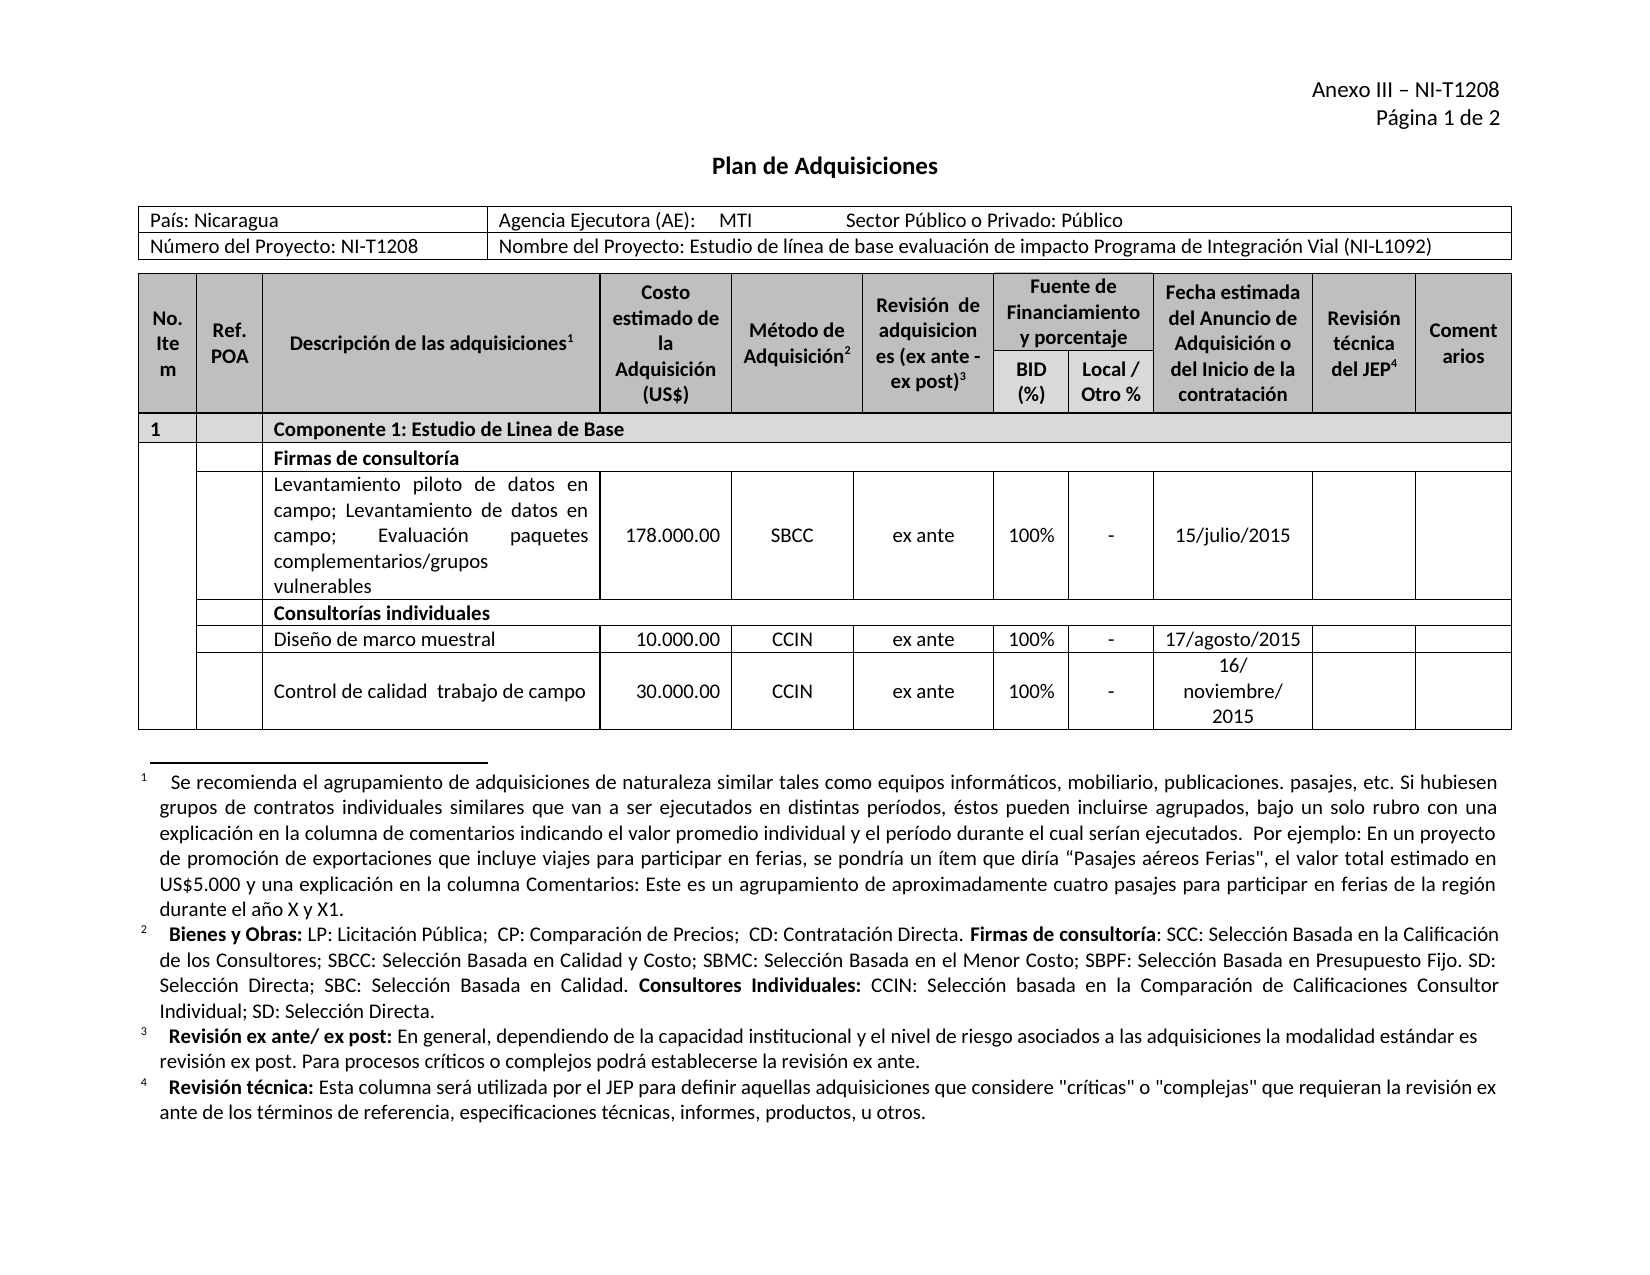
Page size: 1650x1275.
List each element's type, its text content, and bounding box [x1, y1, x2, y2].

table_header Costo estimado de la Adquisición (US$) [601, 274, 731, 412]
table_cell [197, 600, 262, 625]
table_cell 100% [994, 626, 1068, 652]
table_cell 15/julio/2015 [1154, 472, 1312, 599]
table_cell Levantamiento piloto de datos en campo; Levantamiento de datos en campo; Evaluación paquetes complementarios/grupos vulnerables [263, 472, 599, 599]
table_cell [1416, 472, 1511, 599]
table_cell 17/agosto/2015 [1154, 626, 1312, 652]
table_cell [197, 653, 262, 729]
table_header Fecha estimada del Anuncio de Adquisición o del Inicio de la contratación [1154, 274, 1312, 412]
table_cell 16/noviembre/2015 [1154, 653, 1312, 729]
text Plan de Adquisiciones [150, 150, 1500, 181]
table_cell [1313, 472, 1415, 599]
table_cell [197, 443, 262, 471]
table_header Fuente de Financiamiento y porcentaje [994, 274, 1153, 350]
table_header Revisión de adquisiciones (ex ante - ex post) [863, 274, 993, 412]
table_header Ref. POA [197, 274, 262, 412]
table_cell [1416, 653, 1511, 729]
table_cell 10.000.00 [601, 626, 731, 652]
table_header Método de Adquisición [732, 274, 862, 412]
table_cell CCIN [732, 653, 853, 729]
table_header Revisión técnica del JEP [1313, 274, 1415, 412]
table_cell Local / Otro % [1069, 351, 1153, 412]
table_cell Número del Proyecto: NI-T1208 [139, 233, 487, 259]
table_cell [139, 443, 196, 729]
table_cell BID (%) [994, 351, 1068, 412]
table_cell [197, 414, 262, 442]
table_cell Control de calidad trabajo de campo [263, 653, 599, 729]
table_cell Nombre del Proyecto: Estudio de línea de base evaluación de impacto Programa de Integración Vial (NI-L1092) [488, 233, 1511, 259]
table_header País: Nicaragua [139, 207, 487, 232]
table_cell ex ante [854, 653, 993, 729]
table_header Descripción de las adquisiciones [263, 274, 599, 412]
table_cell 30.000.00 [601, 653, 731, 729]
table_cell - [1069, 653, 1153, 729]
table_header Comentarios [1416, 274, 1511, 412]
table_cell [197, 472, 262, 599]
table_cell 100% [994, 653, 1068, 729]
table_header No. Item [139, 274, 196, 412]
table_cell CCIN [732, 626, 853, 652]
table_cell [1313, 653, 1415, 729]
table_cell 178.000.00 [601, 472, 731, 599]
table_cell ex ante [854, 472, 993, 599]
table_cell [197, 626, 262, 652]
table_cell 1 [139, 414, 196, 442]
table_cell - [1069, 626, 1153, 652]
table_cell [1313, 626, 1415, 652]
table_cell [1416, 626, 1511, 652]
table_cell Consultorías individuales [263, 600, 1511, 625]
table_cell Componente 1: Estudio de Linea de Base [263, 414, 1511, 442]
table_cell Firmas de consultoría [263, 443, 1511, 471]
table_cell - [1069, 472, 1153, 599]
table_cell 100% [994, 472, 1068, 599]
table_cell Diseño de marco muestral [263, 626, 599, 652]
table_cell ex ante [854, 626, 993, 652]
table_header Agencia Ejecutora (AE): MTI Sector Público o Privado: Público [488, 207, 1511, 232]
table_cell SBCC [732, 472, 853, 599]
